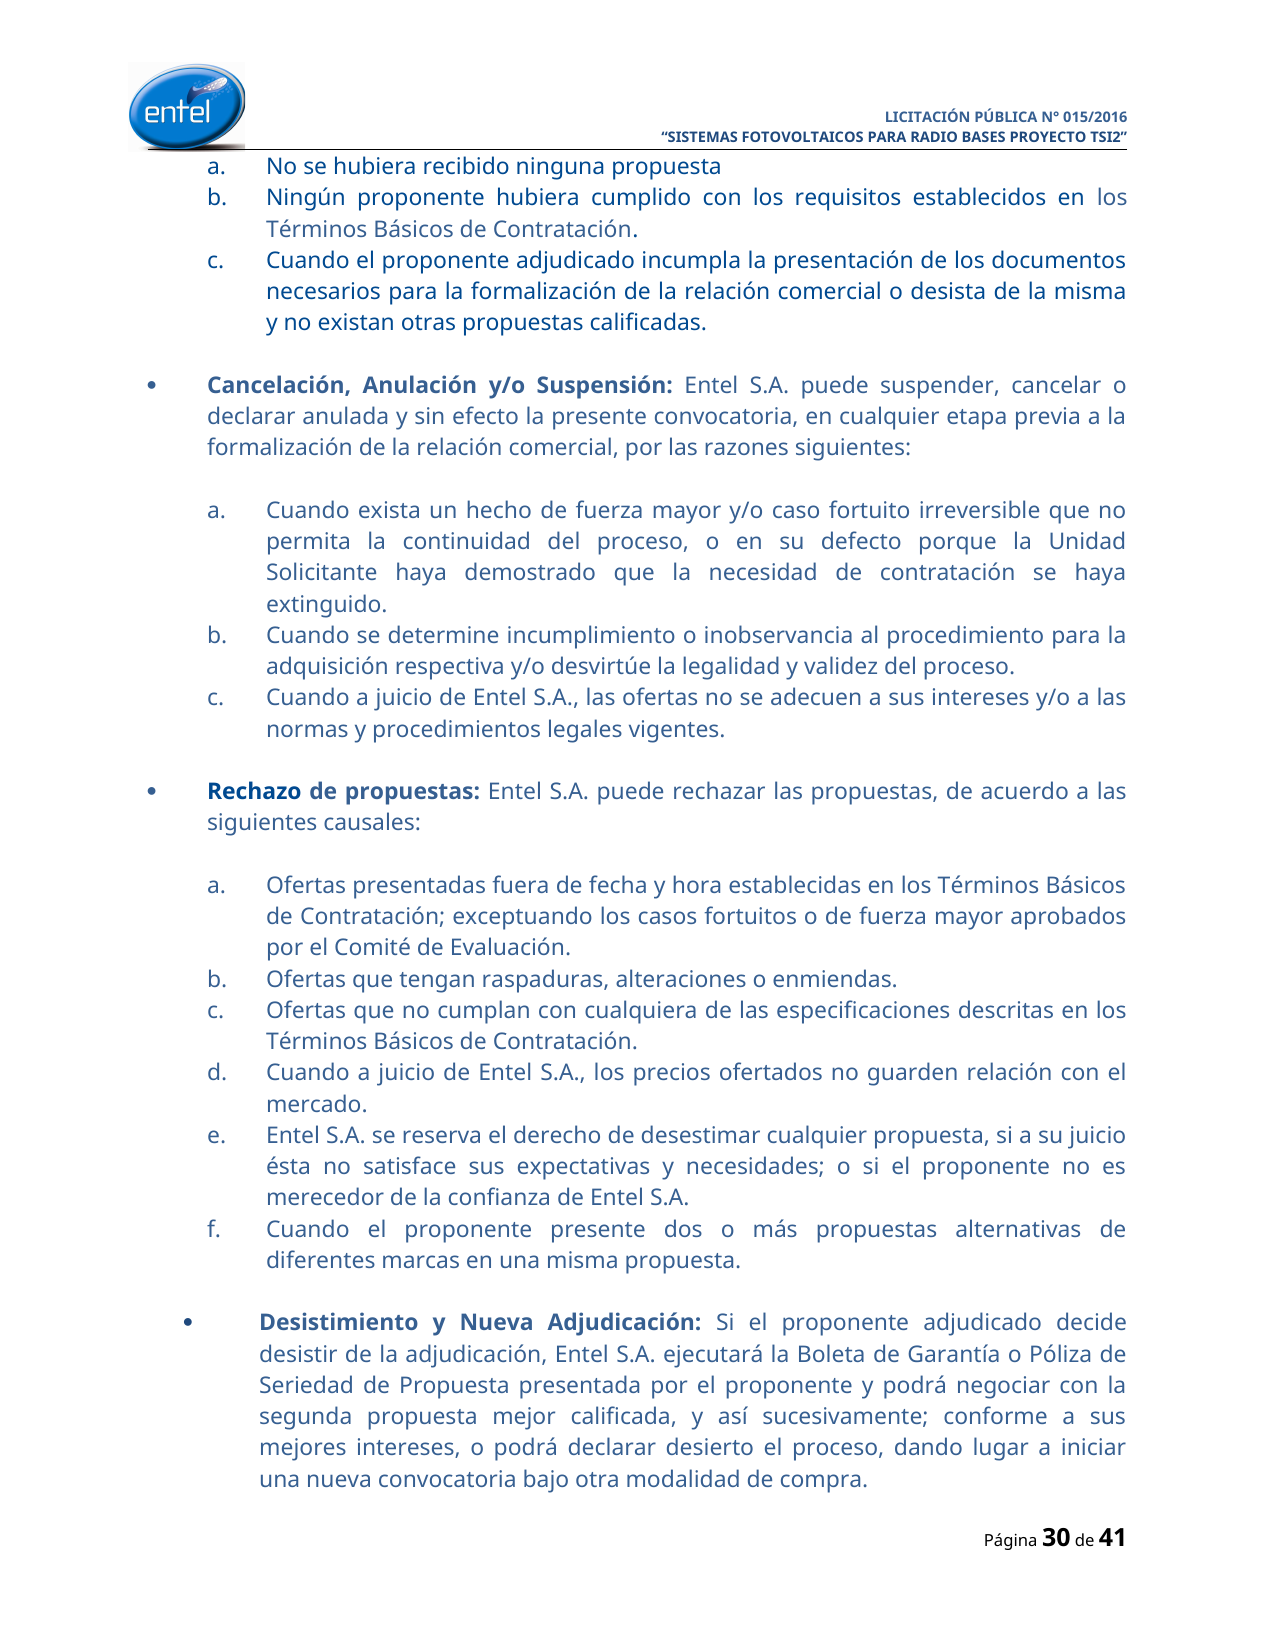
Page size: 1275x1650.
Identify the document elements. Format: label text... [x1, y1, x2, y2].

list Ofertas que tengan raspaduras, alteraciones o enmiendas. [207, 963, 1127, 994]
list Cuando el proponente adjudicado incumpla la presentación de los documentos necesarios para la formalización de la relación comercial o desista de la misma y no existan otras propuestas calificadas. [207, 244, 1127, 338]
list Cuando exista un hecho de fuerza mayor y/o caso fortuito irreversible que no permita la continuidad del proceso, o en su defecto porque la Unidad Solicitante haya demostrado que la necesidad de contratación se haya extinguido. [207, 494, 1127, 619]
list Ningún proponente hubiera cumplido con los requisitos establecidos en los Términos Básicos de Contratación. [207, 181, 1127, 244]
list Cancelación, Anulación y/o Suspensión: Entel S.A. puede suspender, cancelar o declarar anulada y sin efecto la presente convocatoria, en cualquier etapa previa a la formalización de la relación comercial, por las razones siguientes: [148, 369, 1127, 463]
picture [128, 62, 246, 152]
list No se hubiera recibido ninguna propuesta [207, 150, 1127, 181]
list Cuando a juicio de Entel S.A., los precios ofertados no guarden relación con el mercado. [207, 1056, 1127, 1119]
list Ofertas presentadas fuera de fecha y hora establecidas en los Términos Básicos de Contratación; exceptuando los casos fortuitos o de fuerza mayor aprobados por el Comité de Evaluación. [207, 869, 1127, 963]
list Cuando el proponente presente dos o más propuestas alternativas de diferentes marcas en una misma propuesta. [207, 1213, 1127, 1275]
list Ofertas que no cumplan con cualquiera de las especificaciones descritas en los Términos Básicos de Contratación. [207, 994, 1127, 1056]
list Cuando a juicio de Entel S.A., las ofertas no se adecuen a sus intereses y/o a las normas y procedimientos legales vigentes. [207, 681, 1127, 744]
list Rechazo de propuestas: Entel S.A. puede rechazar las propuestas, de acuerdo a las siguientes causales: [148, 775, 1127, 838]
list Desistimiento y Nueva Adjudicación: Si el proponente adjudicado decide desistir de la adjudicación, Entel S.A. ejecutará la Boleta de Garantía o Póliza de Seriedad de Propuesta presentada por el proponente y podrá negociar con la segunda propuesta mejor calificada, y así sucesivamente; conforme a sus mejores intereses, o podrá declarar desierto el proceso, dando lugar a iniciar una nueva convocatoria bajo otra modalidad de compra. [184, 1306, 1127, 1494]
list Entel S.A. se reserva el derecho de desestimar cualquier propuesta, si a su juicio ésta no satisface sus expectativas y necesidades; o si el proponente no es merecedor de la confianza de Entel S.A. [207, 1119, 1127, 1213]
list Cuando se determine incumplimiento o inobservancia al procedimiento para la adquisición respectiva y/o desvirtúe la legalidad y validez del proceso. [207, 619, 1127, 681]
